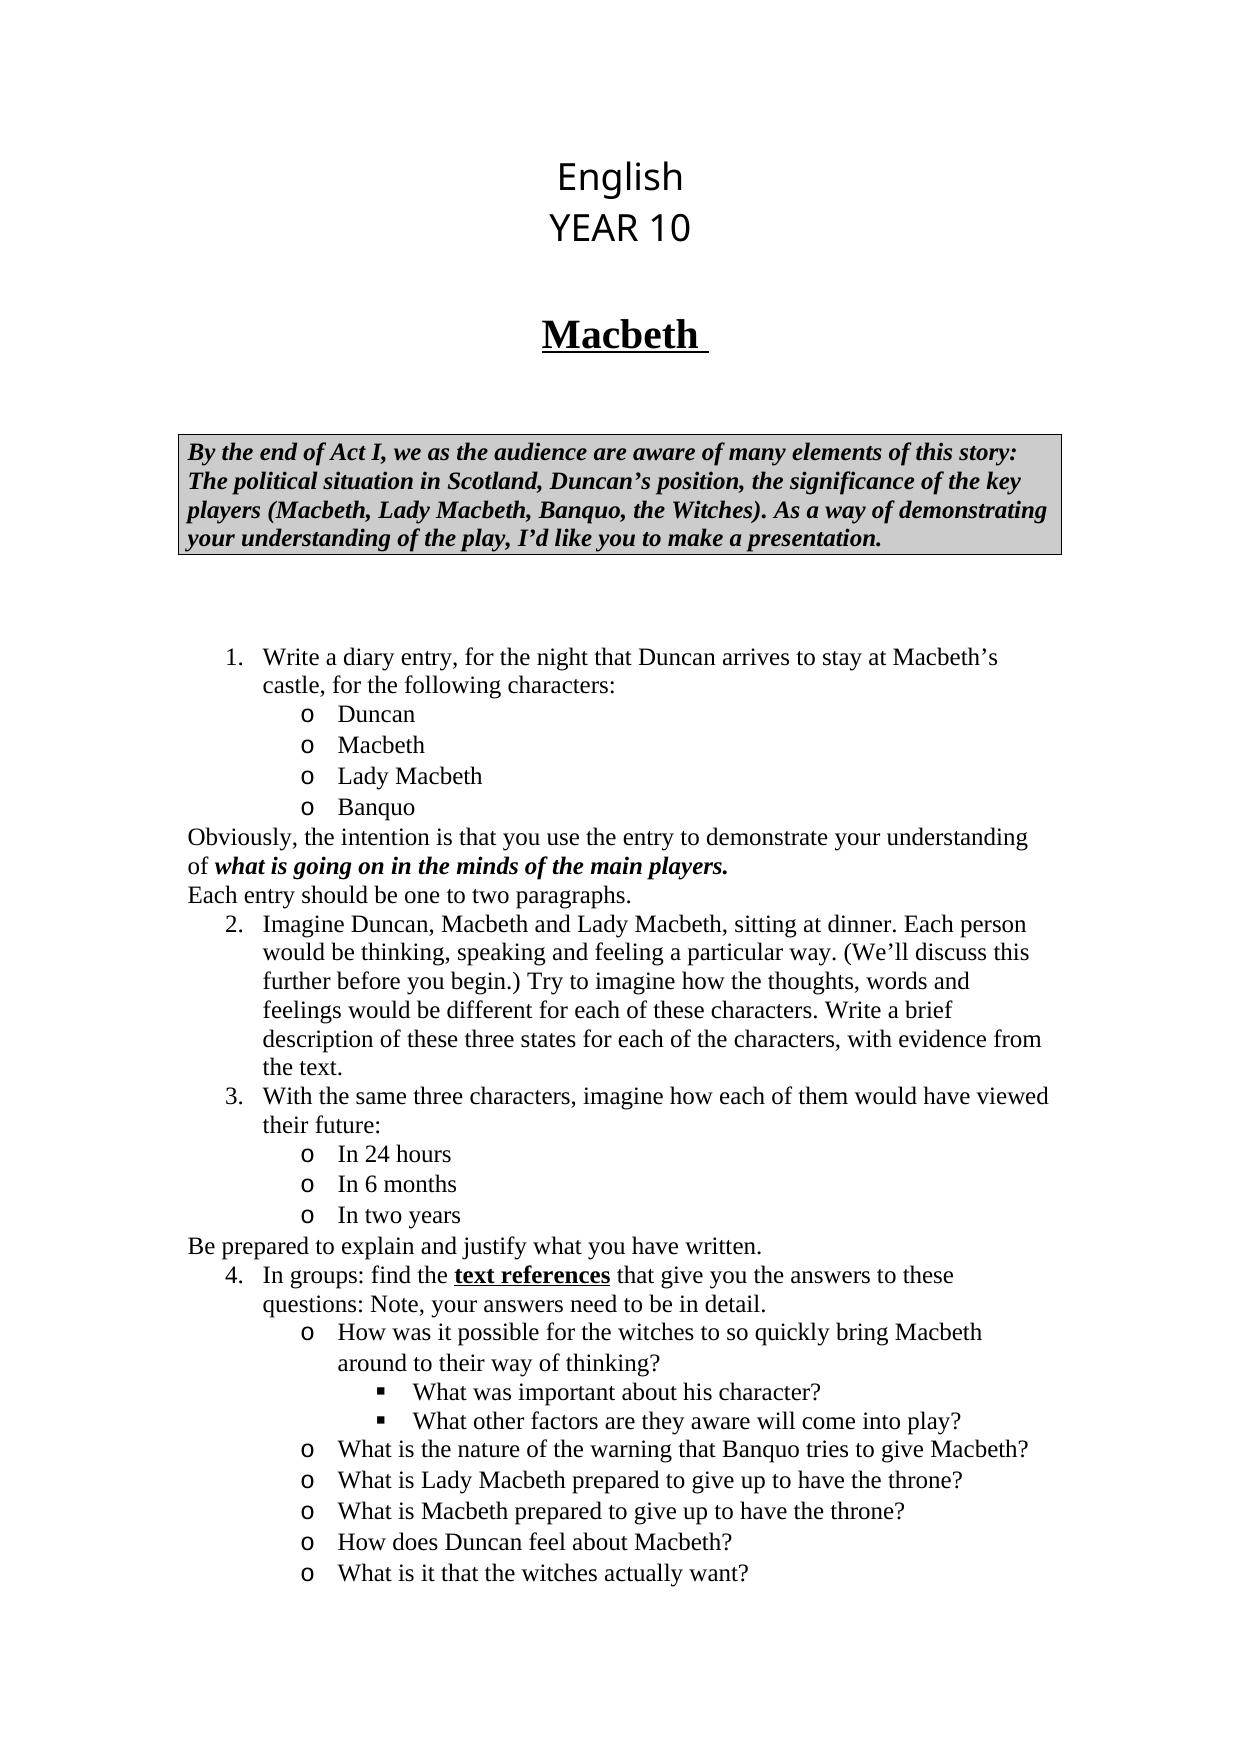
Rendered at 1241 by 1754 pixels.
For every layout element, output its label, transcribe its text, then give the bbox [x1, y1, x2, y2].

list In 6 months [300, 1169, 1053, 1200]
text Macbeth [187, 309, 1053, 357]
list What is Lady Macbeth prepared to give up to have the throne? [300, 1465, 1053, 1496]
text Be prepared to explain and justify what you have written. [187, 1231, 1053, 1260]
text By the end of Act I, we as the audience are aware of many elements of this story: [179, 435, 1061, 463]
list With the same three characters, imagine how each of them would have viewed their future: [225, 1081, 1053, 1139]
list What was important about his character? [375, 1377, 1053, 1406]
text YEAR 10 [187, 201, 1053, 252]
text Each entry should be one to two paragraphs. [187, 880, 1053, 909]
list Lady Macbeth [300, 761, 1053, 792]
list What is the nature of the warning that Banquo tries to give Macbeth? [300, 1434, 1053, 1465]
list How was it possible for the witches to so quickly bring Macbeth around to their way of thinking? [300, 1317, 1053, 1377]
text Obviously, the intention is that you use the entry to demonstrate your understanding of what is going on in the minds of the main players. [187, 822, 1053, 880]
list Macbeth [300, 730, 1053, 761]
list In 24 hours [300, 1139, 1053, 1169]
list Duncan [300, 699, 1053, 730]
list Imagine Duncan, Macbeth and Lady Macbeth, sitting at dinner. Each person would be thinking, speaking and feeling a particular way. (We’ll discuss this further before you begin.) Try to imagine how the thoughts, words and feelings would be different for each of these characters. Write a brief description of these three states for each of the characters, with evidence from the text. [225, 909, 1053, 1081]
list What other factors are they aware will come into play? [375, 1406, 1053, 1434]
list What is it that the witches actually want? [300, 1558, 1053, 1589]
text English [187, 150, 1053, 201]
list Banquo [300, 792, 1053, 822]
list What is Macbeth prepared to give up to have the throne? [300, 1496, 1053, 1527]
list Write a diary entry, for the night that Duncan arrives to stay at Macbeth’s castle, for the following characters: [225, 642, 1053, 699]
list In groups: find the text references that give you the answers to these questions: Note, your answers need to be in detail. [225, 1260, 1053, 1317]
list In two years [300, 1200, 1053, 1231]
list How does Duncan feel about Macbeth? [300, 1527, 1053, 1558]
text The political situation in Scotland, Duncan’s position, the significance of the key players (Macbeth, Lady Macbeth, Banquo, the Witches). As a way of demonstrating your understanding of the play, I’d like you to make a presentation. [179, 463, 1061, 554]
